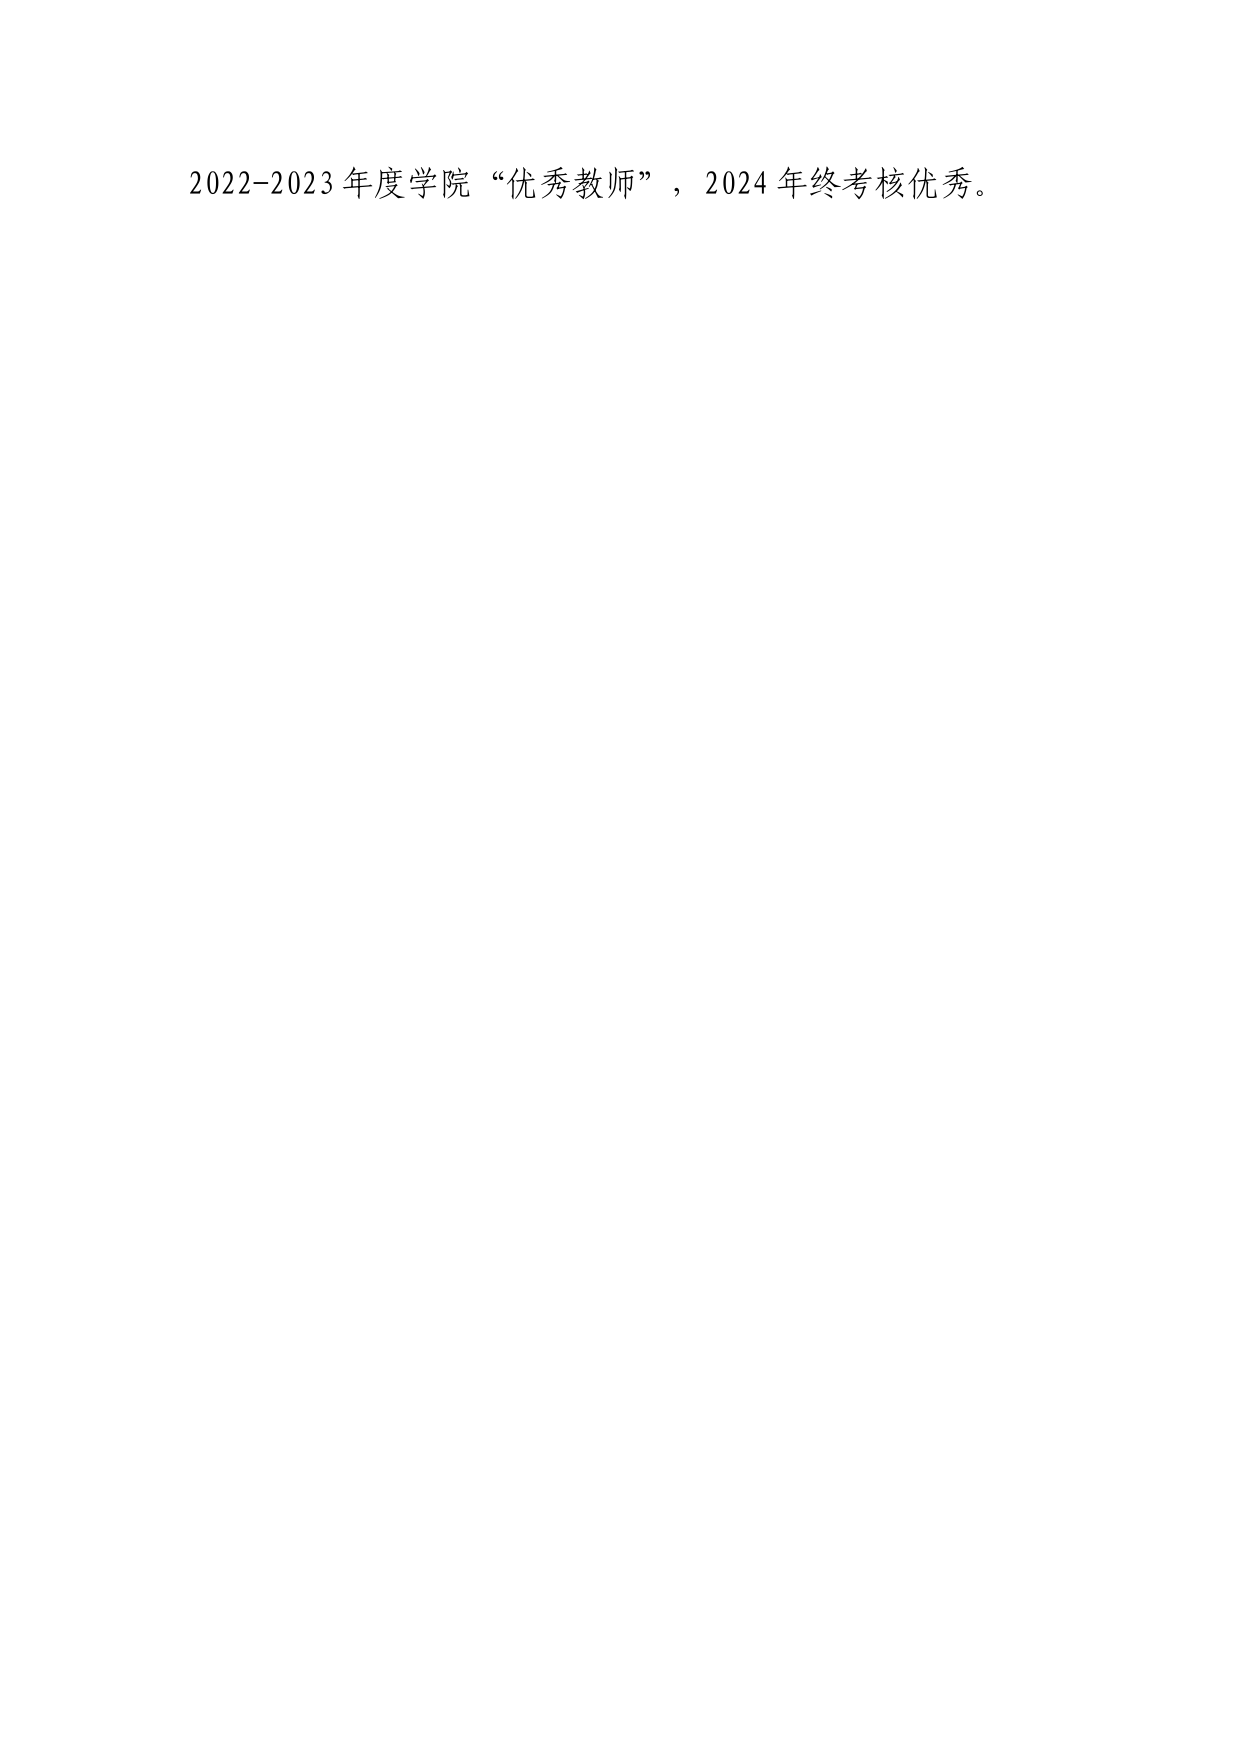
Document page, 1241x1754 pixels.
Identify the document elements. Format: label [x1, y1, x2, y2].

text [187, 162, 1053, 200]
